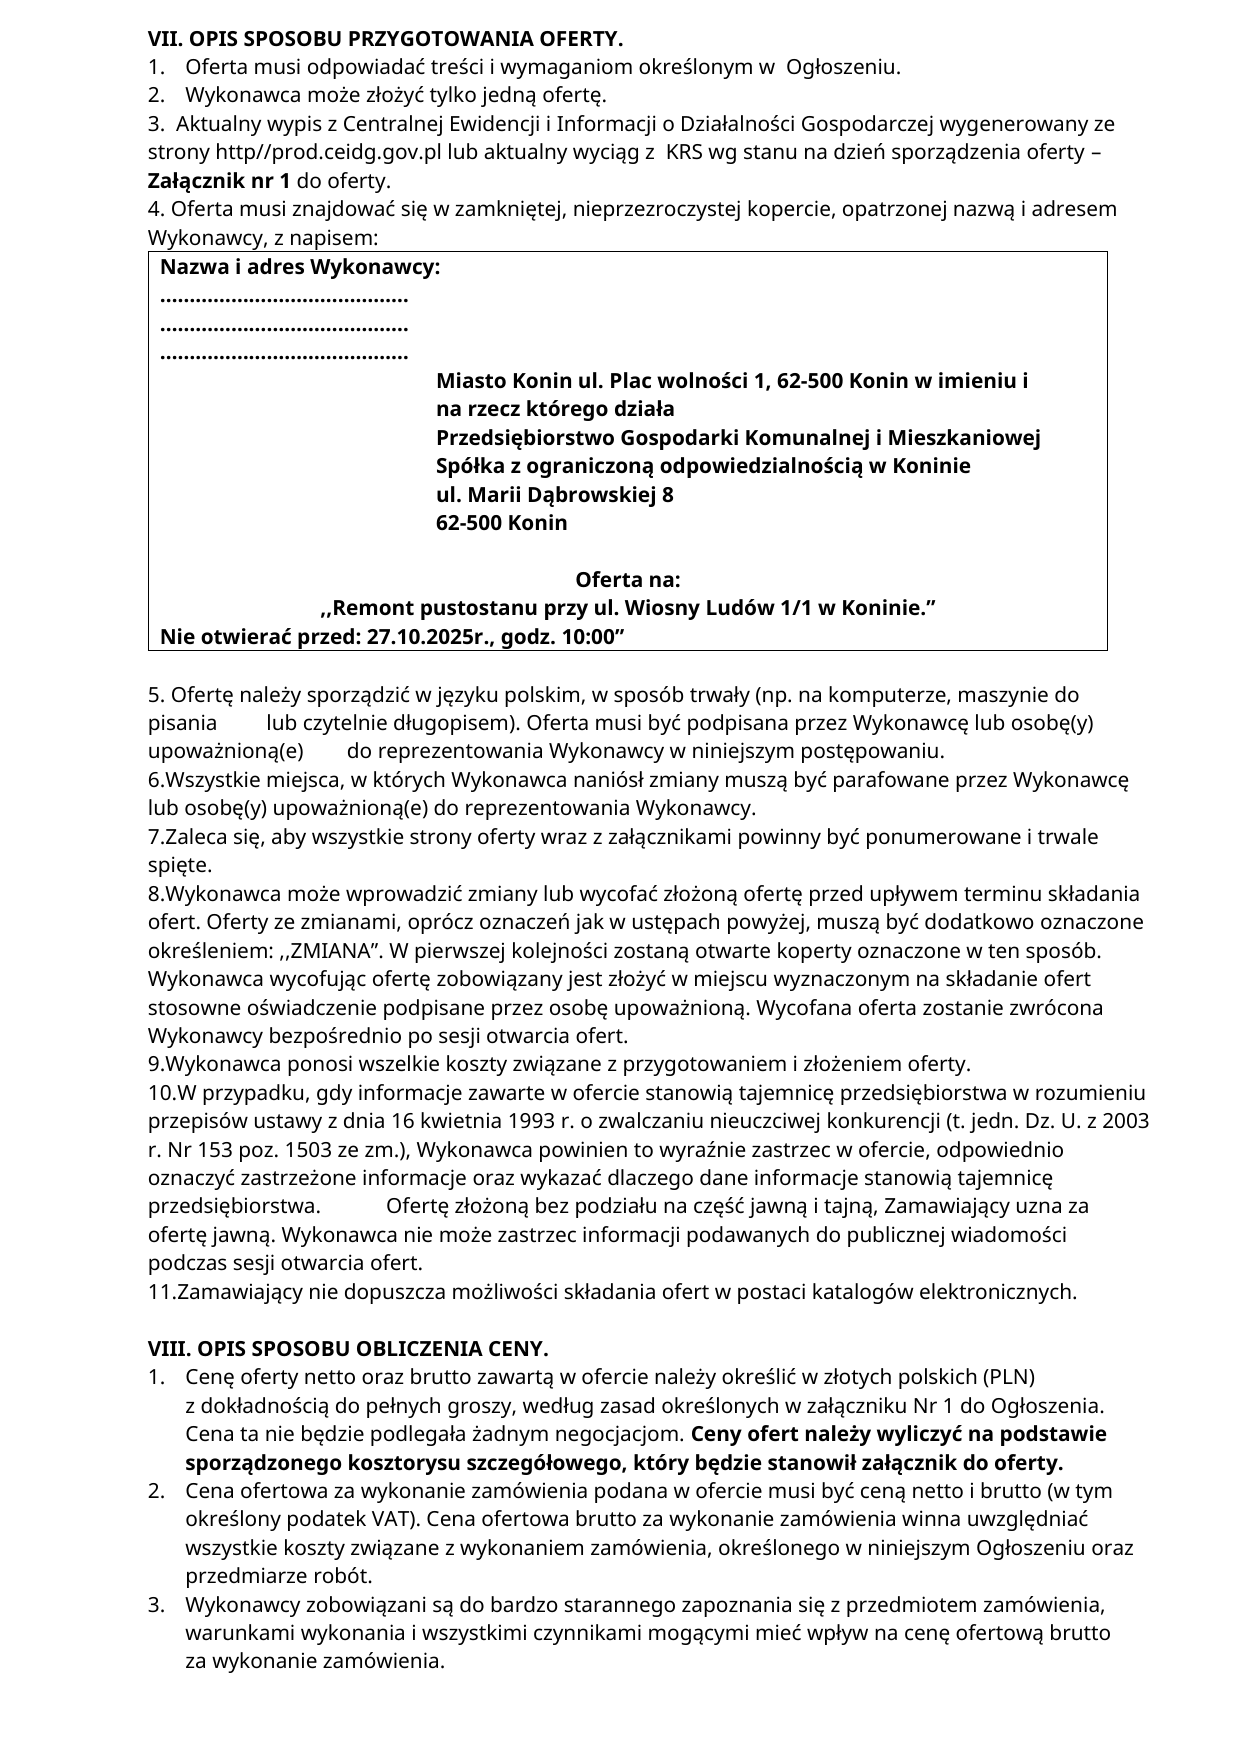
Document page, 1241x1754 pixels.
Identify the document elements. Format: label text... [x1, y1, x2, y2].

list Wykonawcy zobowiązani są do bardzo starannego zapoznania się z przedmiotem zamówienia, warunkami wykonania i wszystkimi czynnikami mogącymi mieć wpływ na cenę ofertową brutto za wykonanie zamówienia. [148, 1590, 1152, 1675]
text 9.Wykonawca ponosi wszelkie koszty związane z przygotowaniem i złożeniem oferty. [148, 1049, 1152, 1078]
text 3. Aktualny wypis z Centralnej Ewidencji i Informacji o Działalności Gospodarczej wygenerowany ze strony http//prod.ceidg.gov.pl lub aktualny wyciąg z KRS wg stanu na dzień sporządzenia oferty – Załącznik nr 1 do oferty. [148, 109, 1152, 194]
table_header Nazwa i adres Wykonawcy: …………………………………… …………………………………… …………………………………… Miasto Konin ul. Plac wolności 1, 62-500 Konin w imieniu i na rzecz którego działa Przedsiębiorstwo Gospodarki Komunalnej i Mieszkaniowej Spółka z ograniczoną odpowiedzialnością w Koninie ul. Marii Dąbrowskiej 8 62-500 Konin Oferta na: ,,Remont pustostanu przy ul. Wiosny Ludów 1/1 w Koninie.” Nie otwierać przed: 27.10.2025r., godz. 10:00” [149, 252, 1107, 650]
text 11.Zamawiający nie dopuszcza możliwości składania ofert w postaci katalogów elektronicznych. [148, 1277, 1152, 1305]
list Oferta musi odpowiadać treści i wymaganiom określonym w Ogłoszeniu. [148, 52, 1152, 81]
text 7.Zaleca się, aby wszystkie strony oferty wraz z załącznikami powinny być ponumerowane i trwale spięte. [148, 822, 1152, 879]
text VIII. OPIS SPOSOBU OBLICZENIA CENY. [148, 1334, 1152, 1362]
list Wykonawca może złożyć tylko jedną ofertę. [148, 81, 1152, 109]
text Cena ta nie będzie podlegała żadnym negocjacjom. Ceny ofert należy wyliczyć na podstawie sporządzonego kosztorysu szczegółowego, który będzie stanowił załącznik do oferty. [185, 1419, 1152, 1476]
text 6.Wszystkie miejsca, w których Wykonawca naniósł zmiany muszą być parafowane przez Wykonawcę lub osobę(y) upoważnioną(e) do reprezentowania Wykonawcy. [148, 765, 1152, 822]
text 10.W przypadku, gdy informacje zawarte w ofercie stanowią tajemnicę przedsiębiorstwa w rozumieniu przepisów ustawy z dnia 16 kwietnia 1993 r. o zwalczaniu nieuczciwej konkurencji (t. jedn. Dz. U. z 2003 r. Nr 153 poz. 1503 ze zm.), Wykonawca powinien to wyraźnie zastrzec w ofercie, odpowiednio oznaczyć zastrzeżone informacje oraz wykazać dlaczego dane informacje stanowią tajemnicę przedsiębiorstwa. Ofertę złożoną bez podziału na część jawną i tajną, Zamawiający uzna za ofertę jawną. Wykonawca nie może zastrzec informacji podawanych do publicznej wiadomości podczas sesji otwarcia ofert. [148, 1078, 1152, 1277]
text 8.Wykonawca może wprowadzić zmiany lub wycofać złożoną ofertę przed upływem terminu składania ofert. Oferty ze zmianami, oprócz oznaczeń jak w ustępach powyżej, muszą być dodatkowo oznaczone określeniem: ,,ZMIANA”. W pierwszej kolejności zostaną otwarte koperty oznaczone w ten sposób. Wykonawca wycofując ofertę zobowiązany jest złożyć w miejscu wyznaczonym na składanie ofert stosowne oświadczenie podpisane przez osobę upoważnioną. Wycofana oferta zostanie zwrócona Wykonawcy bezpośrednio po sesji otwarcia ofert. [148, 879, 1152, 1049]
text 5. Ofertę należy sporządzić w języku polskim, w sposób trwały (np. na komputerze, maszynie do pisania lub czytelnie długopisem). Oferta musi być podpisana przez Wykonawcę lub osobę(y) upoważnioną(e) do reprezentowania Wykonawcy w niniejszym postępowaniu. [148, 680, 1152, 765]
text VII. OPIS SPOSOBU PRZYGOTOWANIA OFERTY. [148, 24, 1152, 52]
list Cenę oferty netto oraz brutto zawartą w ofercie należy określić w złotych polskich (PLN) z dokładnością do pełnych groszy, według zasad określonych w załączniku Nr 1 do Ogłoszenia. [148, 1362, 1152, 1419]
list Cena ofertowa za wykonanie zamówienia podana w ofercie musi być ceną netto i brutto (w tym określony podatek VAT). Cena ofertowa brutto za wykonanie zamówienia winna uwzględniać wszystkie koszty związane z wykonaniem zamówienia, określonego w niniejszym Ogłoszeniu oraz przedmiarze robót. [148, 1476, 1152, 1590]
text 4. Oferta musi znajdować się w zamkniętej, nieprzezroczystej kopercie, opatrzonej nazwą i adresem [148, 194, 1152, 223]
text Wykonawcy, z napisem: [148, 223, 1152, 251]
